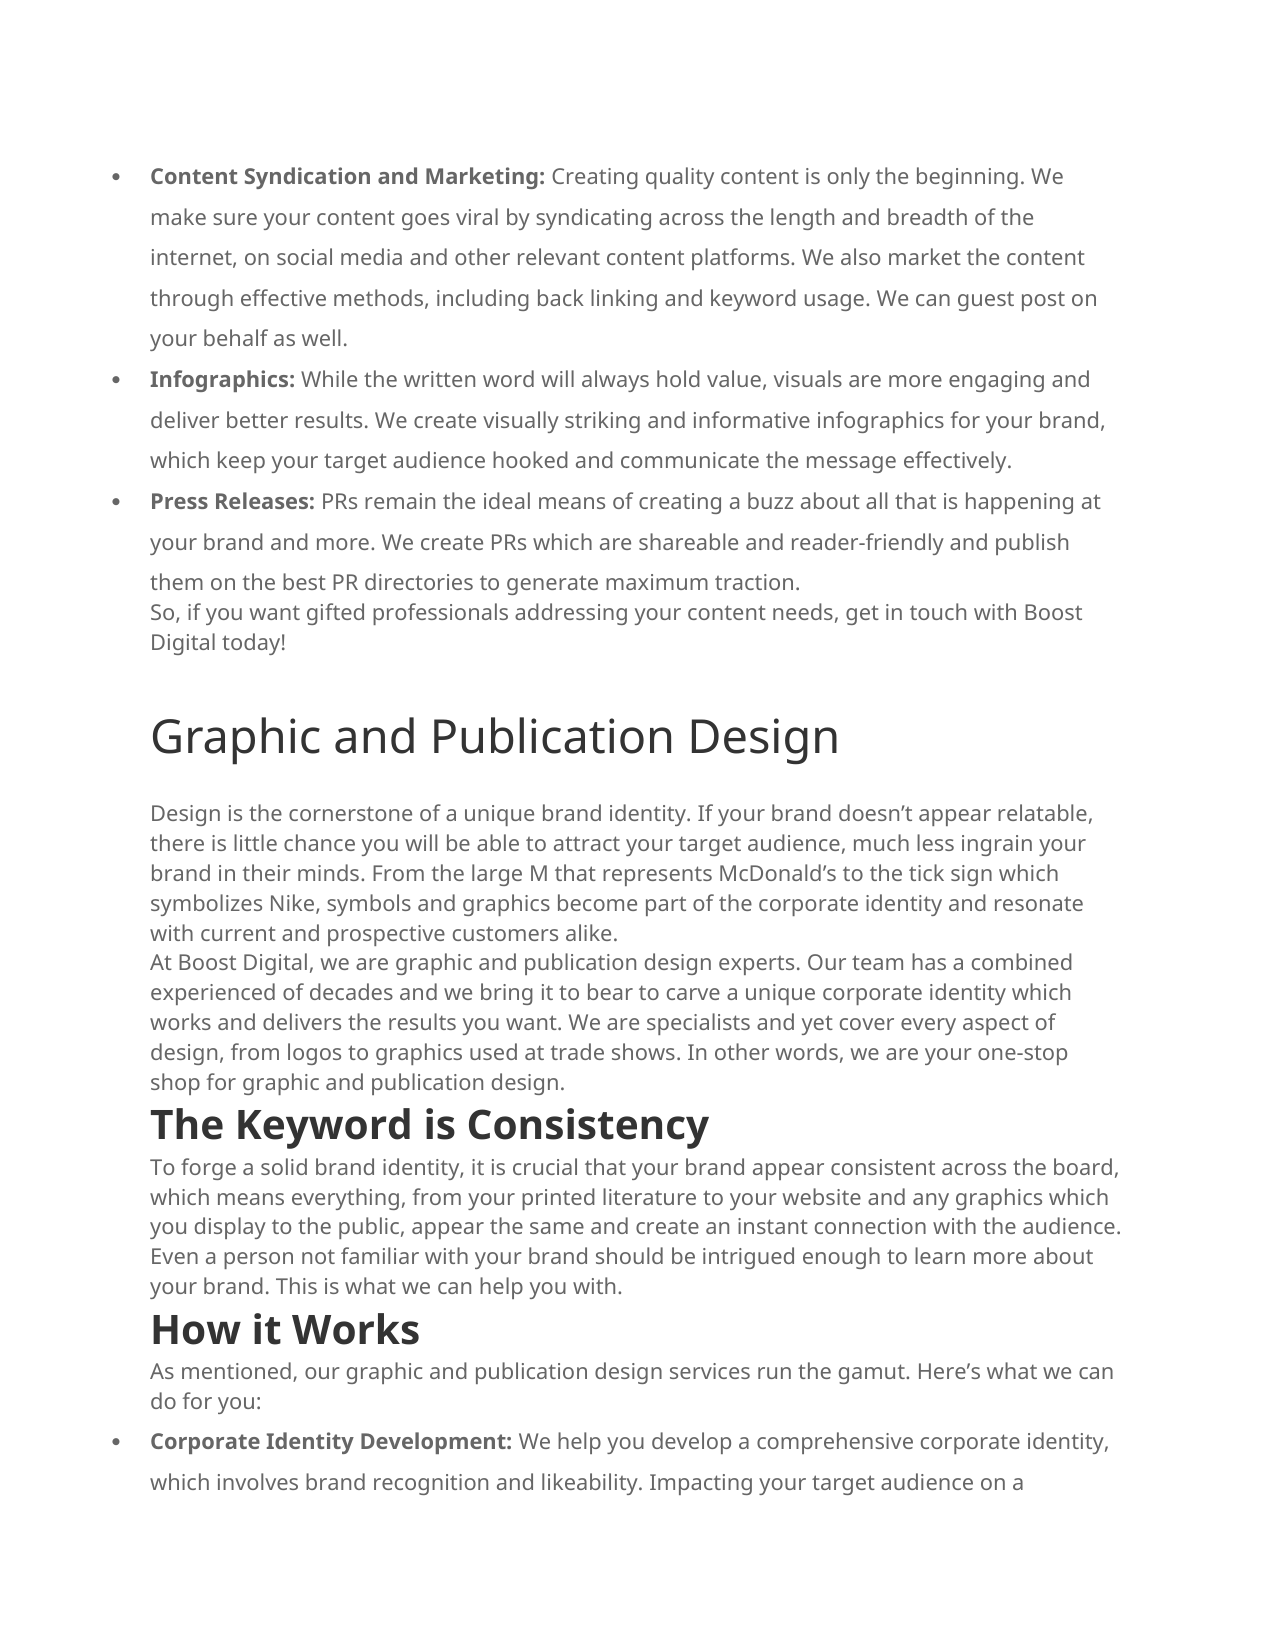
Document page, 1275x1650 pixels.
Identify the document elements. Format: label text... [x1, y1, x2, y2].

text At Boost Digital, we are graphic and publication design experts. Our team has a combined experienced of decades and we bring it to bear to carve a unique corporate identity which works and delivers the results you want. We are specialists and yet cover every aspect of design, from logos to graphics used at trade shows. In other words, we are your one-stop shop for graphic and publication design. [150, 947, 1125, 1096]
text Design is the cornerstone of a unique brand identity. If your brand doesn’t appear relatable, there is little chance you will be able to attract your target audience, much less ingrain your brand in their minds. From the large M that represents McDonald’s to the tick sign which symbolizes Nike, symbols and graphics become part of the corporate identity and resonate with current and prospective customers alike. [150, 798, 1125, 947]
text As mentioned, our graphic and publication design services run the gamut. Here’s what we can do for you: [150, 1356, 1125, 1416]
text So, if you want gifted professionals addressing your content needs, get in touch with Boost Digital today! [150, 597, 1125, 656]
subtitle Graphic and Publication Design [150, 703, 1125, 767]
subtitle The Keyword is Consistency [150, 1096, 1125, 1152]
subtitle How it Works [150, 1301, 1125, 1356]
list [112, 1416, 1125, 1497]
list Content Syndication and Marketing: Creating quality content is only the beginning. We make sure your content goes viral by syndicating across the length and breadth of the internet, on social media and other relevant content platforms. We also market the content through effective methods, including back linking and keyword usage. We can guest post on your behalf as well. [112, 150, 1125, 353]
list Infographics: While the written word will always hold value, visuals are more engaging and deliver better results. We create visually striking and informative infographics for your brand, which keep your target audience hooked and communicate the message effectively. [112, 353, 1125, 475]
text To forge a solid brand identity, it is crucial that your brand appear consistent across the board, which means everything, from your printed literature to your website and any graphics which you display to the public, appear the same and create an instant connection with the audience. Even a person not familiar with your brand should be intrigued enough to learn more about your brand. This is what we can help you with. [150, 1152, 1125, 1301]
list Press Releases: PRs remain the ideal means of creating a buzz about all that is happening at your brand and more. We create PRs which are shareable and reader-friendly and publish them on the best PR directories to generate maximum traction. [112, 475, 1125, 597]
